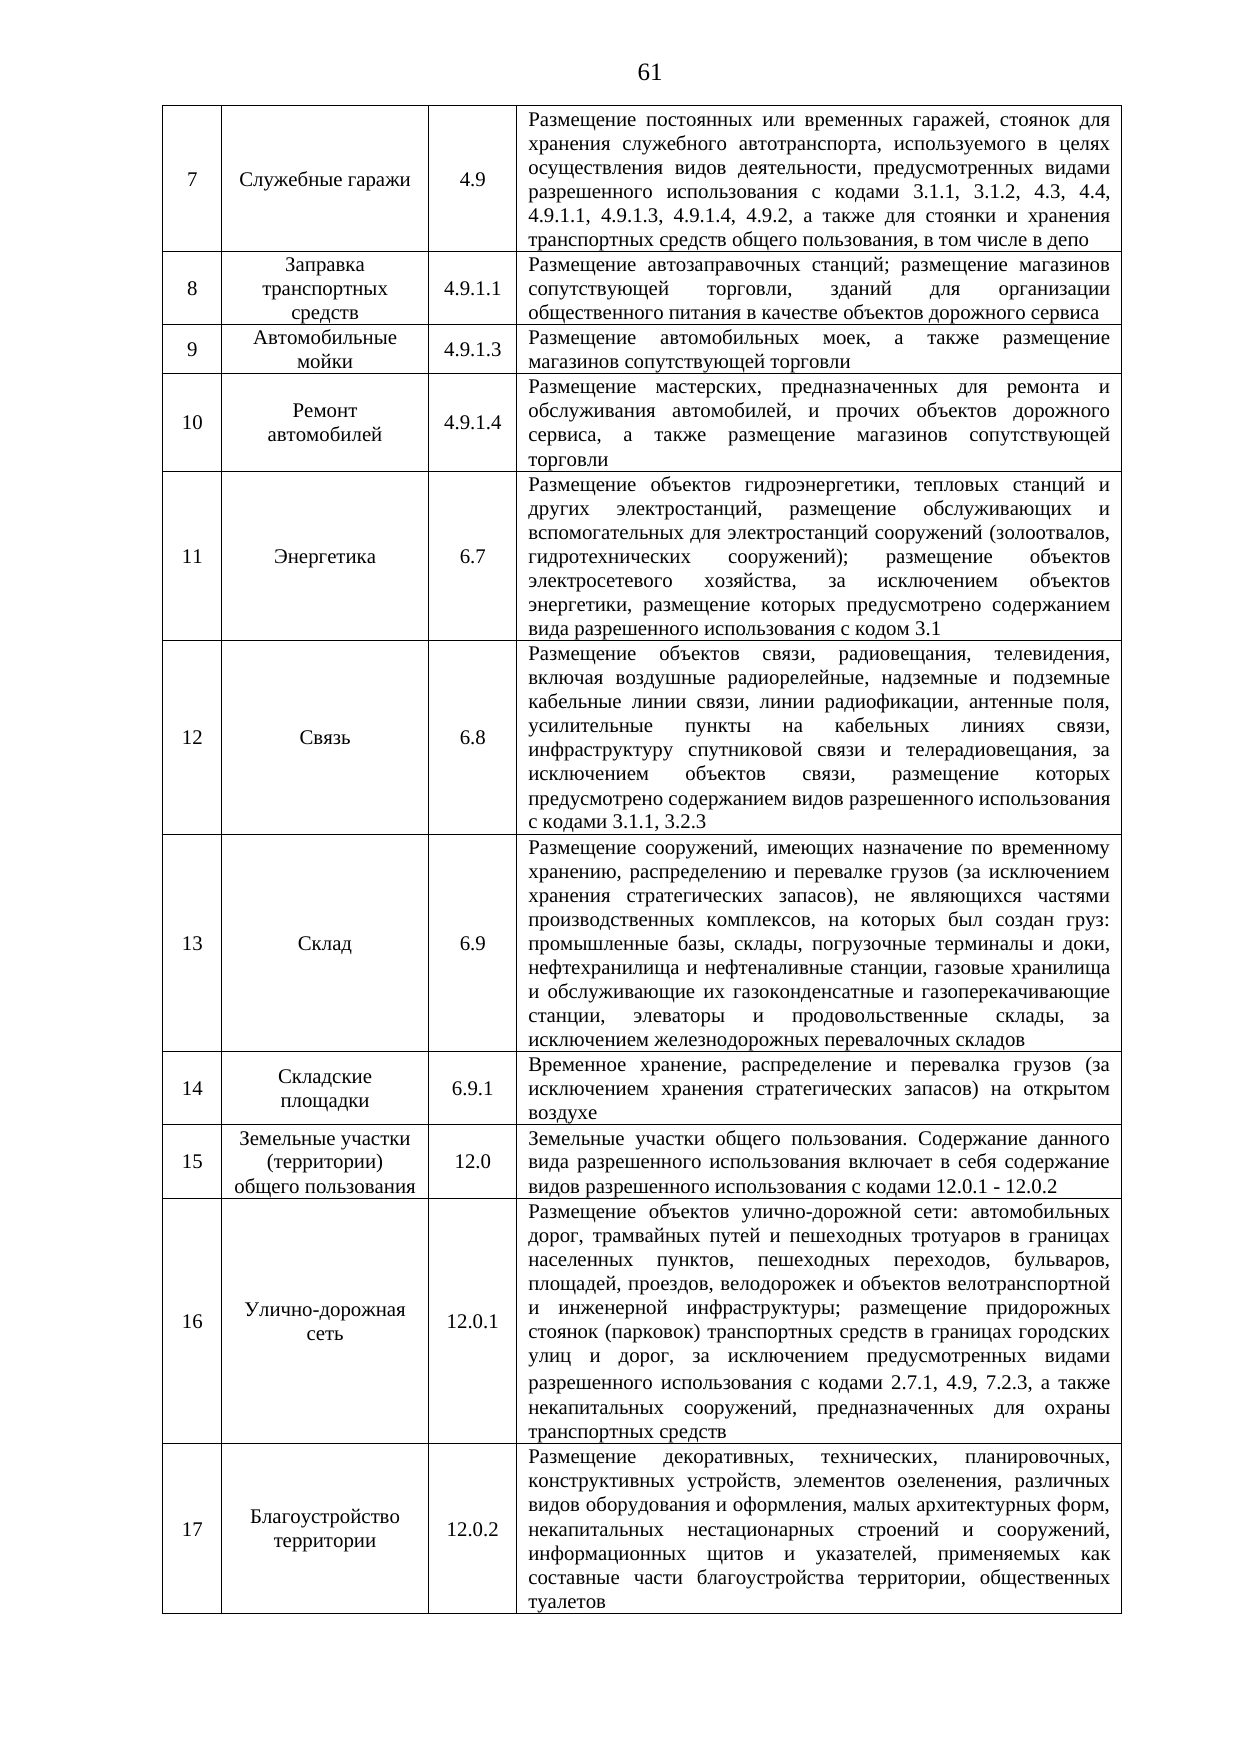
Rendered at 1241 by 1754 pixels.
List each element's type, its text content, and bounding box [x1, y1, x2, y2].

table_cell Склад [222, 835, 428, 1051]
table_cell Благоустройство территории [222, 1444, 428, 1613]
table_cell 14 [163, 1052, 221, 1124]
table_cell Связь [222, 641, 428, 833]
table_cell 12.0 [429, 1125, 516, 1198]
table_cell 15 [163, 1125, 221, 1198]
table_cell 6.8 [429, 641, 516, 833]
table_cell 11 [163, 472, 221, 640]
table_cell 17 [163, 1444, 221, 1613]
table_cell 4.9.1.3 [429, 325, 516, 373]
table_cell 6.7 [429, 472, 516, 640]
table_cell 4.9 [429, 106, 516, 251]
table_cell Размещение постоянных или временных гаражей, стоянок для хранения служебного автотранспорта, используемого в целях осуществления видов деятельности, предусмотренных видами разрешенного использования с кодами 3.1.1, 3.1.2, 4.3, 4.4, 4.9.1.1, 4.9.1.3, 4.9.1.4, 4.9.2, а также для стоянки и хранения транспортных средств общего пользования, в том числе в депо [517, 106, 1121, 251]
table_cell Заправка транспортных средств [222, 252, 428, 324]
table_cell 6.9.1 [429, 1052, 516, 1124]
table_cell Энергетика [222, 472, 428, 640]
table_cell Размещение объектов улично-дорожной сети: автомобильных дорог, трамвайных путей и пешеходных тротуаров в границах населенных пунктов, пешеходных переходов, бульваров, площадей, проездов, велодорожек и объектов велотранспортной и инженерной инфраструктуры; размещение придорожных стоянок (парковок) транспортных средств в границах городских улиц и дорог, за исключением предусмотренных видами разрешенного использования с кодами 2.7.1, 4.9, 7.2.3, а также некапитальных сооружений, предназначенных для охраны транспортных средств [517, 1199, 1121, 1443]
table_cell 12.0.1 [429, 1199, 516, 1443]
table_cell Размещение объектов связи, радиовещания, телевидения, включая воздушные радиорелейные, надземные и подземные кабельные линии связи, линии радиофикации, антенные поля, усилительные пункты на кабельных линиях связи, инфраструктуру спутниковой связи и телерадиовещания, за исключением объектов связи, размещение которых предусмотрено содержанием видов разрешенного использования с кодами 3.1.1, 3.2.3 [517, 641, 1121, 833]
table_cell 13 [163, 835, 221, 1051]
table_cell Размещение автомобильных моек, а также размещение магазинов сопутствующей торговли [517, 325, 1121, 373]
table_cell Автомобильные мойки [222, 325, 428, 373]
table_cell Размещение мастерских, предназначенных для ремонта и обслуживания автомобилей, и прочих объектов дорожного сервиса, а также размещение магазинов сопутствующей торговли [517, 374, 1121, 471]
table_cell Временное хранение, распределение и перевалка грузов (за исключением хранения стратегических запасов) на открытом воздухе [517, 1052, 1121, 1124]
table_cell Земельные участки (территории) общего пользования [222, 1125, 428, 1198]
table_cell Улично-дорожная сеть [222, 1199, 428, 1443]
table_cell Размещение объектов гидроэнергетики, тепловых станций и других электростанций, размещение обслуживающих и вспомогательных для электростанций сооружений (золоотвалов, гидротехнических сооружений); размещение объектов электросетевого хозяйства, за исключением объектов энергетики, размещение которых предусмотрено содержанием вида разрешенного использования с кодом 3.1 [517, 472, 1121, 640]
table_cell Размещение сооружений, имеющих назначение по временному хранению, распределению и перевалке грузов (за исключением хранения стратегических запасов), не являющихся частями производственных комплексов, на которых был создан груз: промышленные базы, склады, погрузочные терминалы и доки, нефтехранилища и нефтеналивные станции, газовые хранилища и обслуживающие их газоконденсатные и газоперекачивающие станции, элеваторы и продовольственные склады, за исключением железнодорожных перевалочных складов [517, 835, 1121, 1051]
table_cell Размещение автозаправочных станций; размещение магазинов сопутствующей торговли, зданий для организации общественного питания в качестве объектов дорожного сервиса [517, 252, 1121, 324]
table_cell Ремонт автомобилей [222, 374, 428, 471]
table_cell 4.9.1.1 [429, 252, 516, 324]
table_cell Размещение декоративных, технических, планировочных, конструктивных устройств, элементов озеленения, различных видов оборудования и оформления, малых архитектурных форм, некапитальных нестационарных строений и сооружений, информационных щитов и указателей, применяемых как составные части благоустройства территории, общественных туалетов [517, 1444, 1121, 1613]
table_cell 10 [163, 374, 221, 471]
table_cell 9 [163, 325, 221, 373]
table_cell 8 [163, 252, 221, 324]
table_cell 6.9 [429, 835, 516, 1051]
table_cell Служебные гаражи [222, 106, 428, 251]
table_cell 7 [163, 106, 221, 251]
table_cell 16 [163, 1199, 221, 1443]
table_cell Складские площадки [222, 1052, 428, 1124]
table_cell 12.0.2 [429, 1444, 516, 1613]
table_cell Земельные участки общего пользования. Содержание данного вида разрешенного использования включает в себя содержание видов разрешенного использования с кодами 12.0.1 - 12.0.2 [517, 1125, 1121, 1198]
table_cell 4.9.1.4 [429, 374, 516, 471]
table_cell 12 [163, 641, 221, 833]
